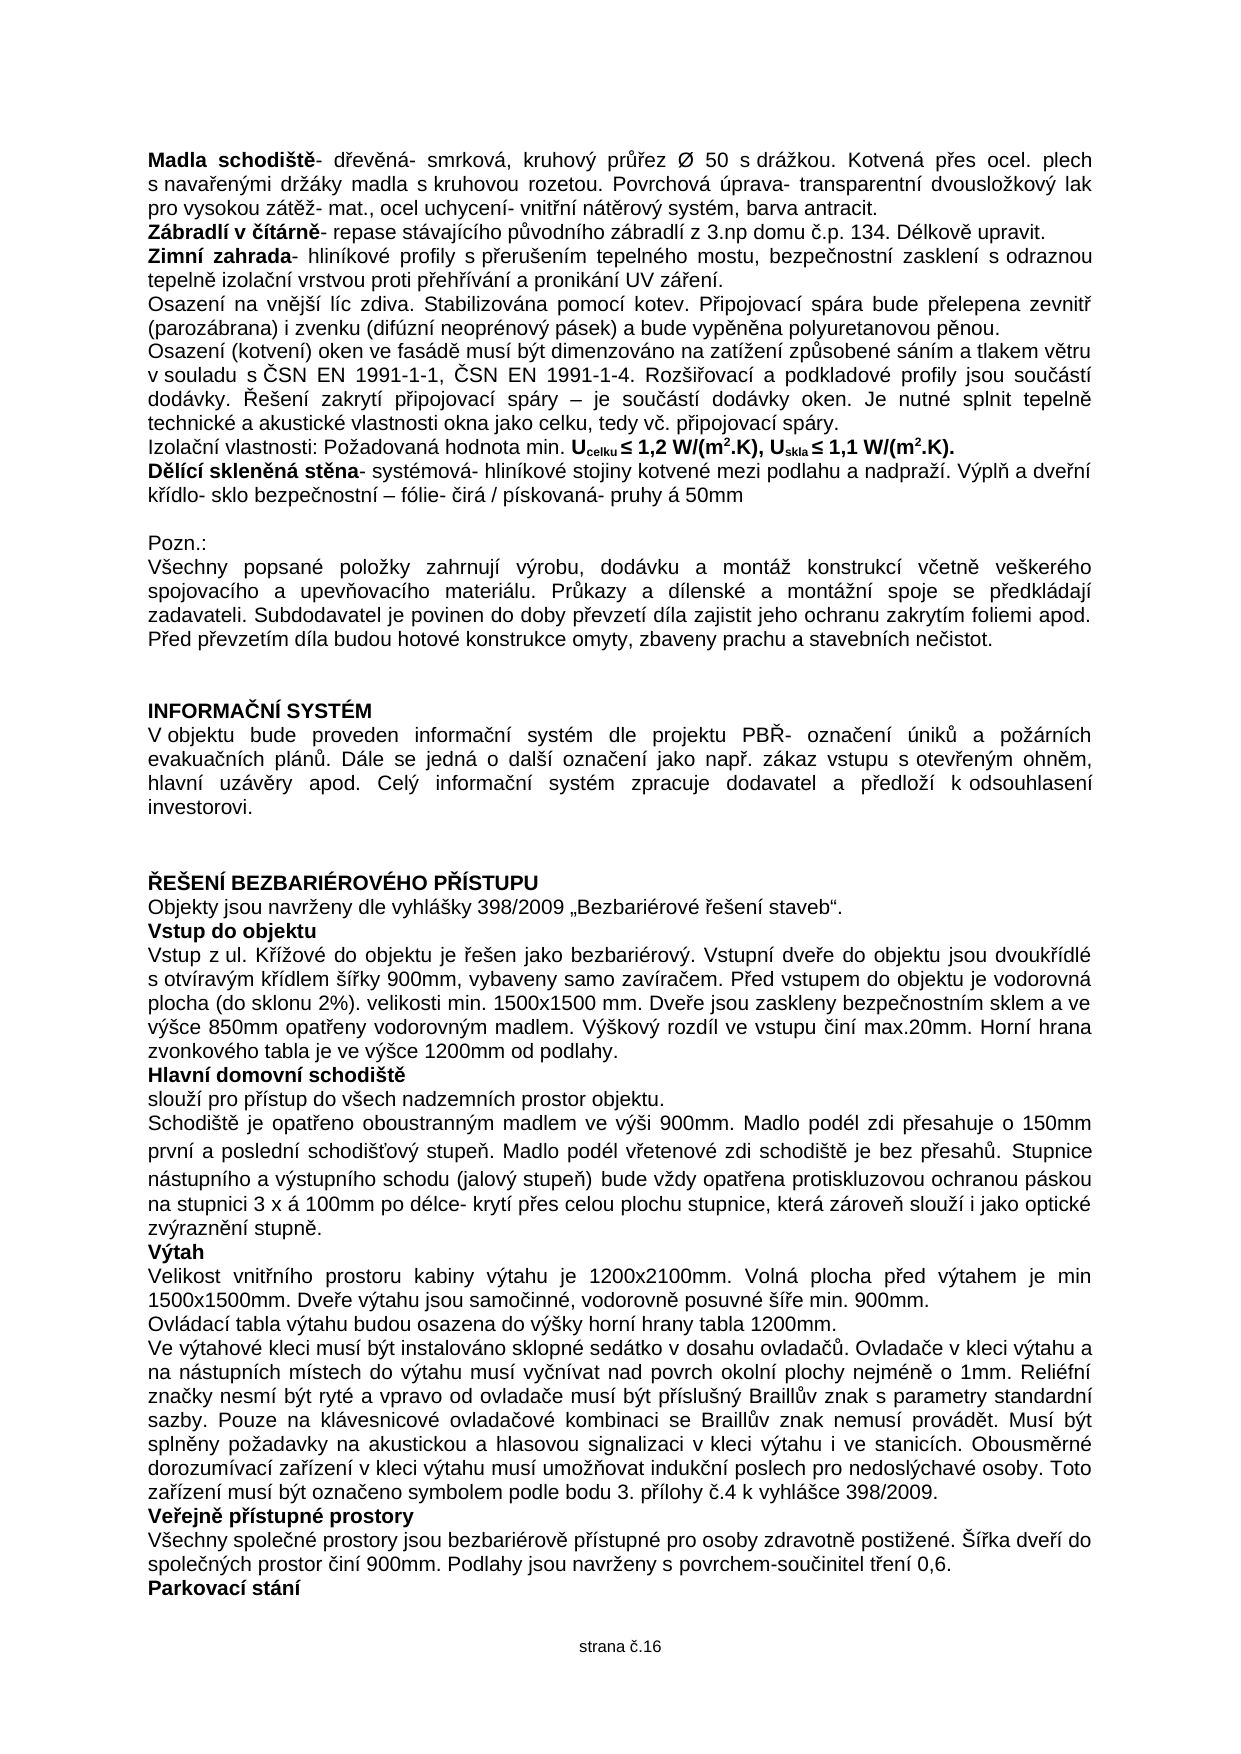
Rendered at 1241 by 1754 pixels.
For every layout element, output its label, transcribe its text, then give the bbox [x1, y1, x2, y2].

text Hlavní domovní schodiště [148, 1063, 1093, 1087]
text Parkovací stání [148, 1576, 1093, 1599]
text Všechny společné prostory jsou bezbariérově přístupné pro osoby zdravotně postižené. Šířka dveří do společných prostor činí 900mm. Podlahy jsou navrženy s povrchem-součinitel tření 0,6. [148, 1528, 1093, 1576]
text Zimní zahrada- hliníkové profily s přerušením tepelného mostu, bezpečnostní zasklení s odraznou tepelně izolační vrstvou proti přehřívání a pronikání UV záření. [148, 243, 1093, 291]
text V objektu bude proveden informační systém dle projektu PBŘ- označení úniků a požárních evakuačních plánů. Dále se jedná o další označení jako např. zákaz vstupu s otevřeným ohněm, hlavní uzávěry apod. Celý informační systém zpracuje dodavatel a předloží k odsouhlasení investorovi. [148, 723, 1093, 818]
text Izolační vlastnosti: Požadovaná hodnota min. Ucelku ≤ 1,2 W/(m2.K), Uskla ≤ 1,1 W/(m2.K). [148, 435, 1093, 459]
text Vstup z ul. Křížové do objektu je řešen jako bezbariérový. Vstupní dveře do objektu jsou dvoukřídlé s otvíravým křídlem šířky 900mm, vybaveny samo zavíračem. Před vstupem do objektu je vodorovná plocha (do sklonu 2%). velikosti min. 1500x1500 mm. Dveře jsou zaskleny bezpečnostním sklem a ve výšce 850mm opatřeny vodorovným madlem. Výškový rozdíl ve vstupu činí max.20mm. Horní hrana zvonkového tabla je ve výšce 1200mm od podlahy. [148, 943, 1093, 1063]
text Všechny popsané položky zahrnují výrobu, dodávku a montáž konstrukcí včetně veškerého spojovacího a upevňovacího materiálu. Průkazy a dílenské a montážní spoje se předkládají zadavateli. Subdodavatel je povinen do doby převzetí díla zajistit jeho ochranu zakrytím foliemi apod. Před převzetím díla budou hotové konstrukce omyty, zbaveny prachu a stavebních nečistot. [148, 555, 1093, 651]
text Výtah [148, 1240, 1093, 1264]
text slouží pro přístup do všech nadzemních prostor objektu. [148, 1087, 1093, 1111]
text Objekty jsou navrženy dle vyhlášky 398/2009 „Bezbariérové řešení staveb“. [148, 895, 1093, 919]
text Osazení (kotvení) oken ve fasádě musí být dimenzováno na zatížení způsobené sáním a tlakem větru v souladu s ČSN EN 1991-1-1, ČSN EN 1991-1-4. Rozšiřovací a podkladové profily jsou součástí dodávky. Řešení zakrytí připojovací spáry – je součástí dodávky oken. Je nutné splnit tepelně technické a akustické vlastnosti okna jako celku, tedy vč. připojovací spáry. [148, 339, 1093, 435]
text Velikost vnitřního prostoru kabiny výtahu je 1200x2100mm. Volná plocha před výtahem je min 1500x1500mm. Dveře výtahu jsou samočinné, vodorovně posuvné šíře min. 900mm. [148, 1264, 1093, 1312]
text Osazení na vnější líc zdiva. Stabilizována pomocí kotev. Připojovací spára bude přelepena zevnitř (parozábrana) i zvenku (difúzní neoprénový pásek) a bude vypěněna polyuretanovou pěnou. [148, 291, 1093, 339]
text Madla schodiště- dřevěná- smrková, kruhový průřez Ø 50 s drážkou. Kotvená přes ocel. plech s navařenými držáky madla s kruhovou rozetou. Povrchová úprava- transparentní dvousložkový lak pro vysokou zátěž- mat., ocel uchycení- vnitřní nátěrový systém, barva antracit. [148, 148, 1093, 219]
text Ve výtahové kleci musí být instalováno sklopné sedátko v dosahu ovladačů. Ovladače v kleci výtahu a na nástupních místech do výtahu musí vyčnívat nad povrch okolní plochy nejméně o 1mm. Reliéfní značky nesmí být ryté a vpravo od ovladače musí být příslušný Braillův znak s parametry standardní sazby. Pouze na klávesnicové ovladačové kombinaci se Braillův znak nemusí provádět. Musí být splněny požadavky na akustickou a hlasovou signalizaci v kleci výtahu i ve stanicích. Obousměrné dorozumívací zařízení v kleci výtahu musí umožňovat indukční poslech pro nedoslýchavé osoby. Toto zařízení musí být označeno symbolem podle bodu 3. přílohy č.4 k vyhlášce 398/2009. [148, 1336, 1093, 1504]
text INFORMAČNÍ SYSTÉM [148, 699, 1093, 723]
text Vstup do objektu [148, 919, 1093, 943]
text Veřejně přístupné prostory [148, 1504, 1093, 1528]
text ŘEŠENÍ BEZBARIÉROVÉHO PŘÍSTUPU [148, 871, 1093, 895]
text Pozn.: [148, 531, 1093, 555]
text Schodiště je opatřeno oboustranným madlem ve výši 900mm. Madlo podél zdi přesahuje o 150mm první a poslední schodišťový stupeň. Madlo podél vřetenové zdi schodiště je bez přesahů. Stupnice nástupního a výstupního schodu (jalový stupeň) bude vždy opatřena protiskluzovou ochranou páskou na stupnici 3 x á 100mm po délce- krytí přes celou plochu stupnice, která zároveň slouží i jako optické zvýraznění stupně. [148, 1111, 1093, 1240]
text Ovládací tabla výtahu budou osazena do výšky horní hrany tabla 1200mm. [148, 1312, 1093, 1336]
text Dělící skleněná stěna- systémová- hliníkové stojiny kotvené mezi podlahu a nadpraží. Výplň a dveřní křídlo- sklo bezpečnostní – fólie- čirá / pískovaná- pruhy á 50mm [148, 459, 1093, 507]
text Zábradlí v čítárně- repase stávajícího původního zábradlí z 3.np domu č.p. 134. Délkově upravit. [148, 219, 1093, 243]
